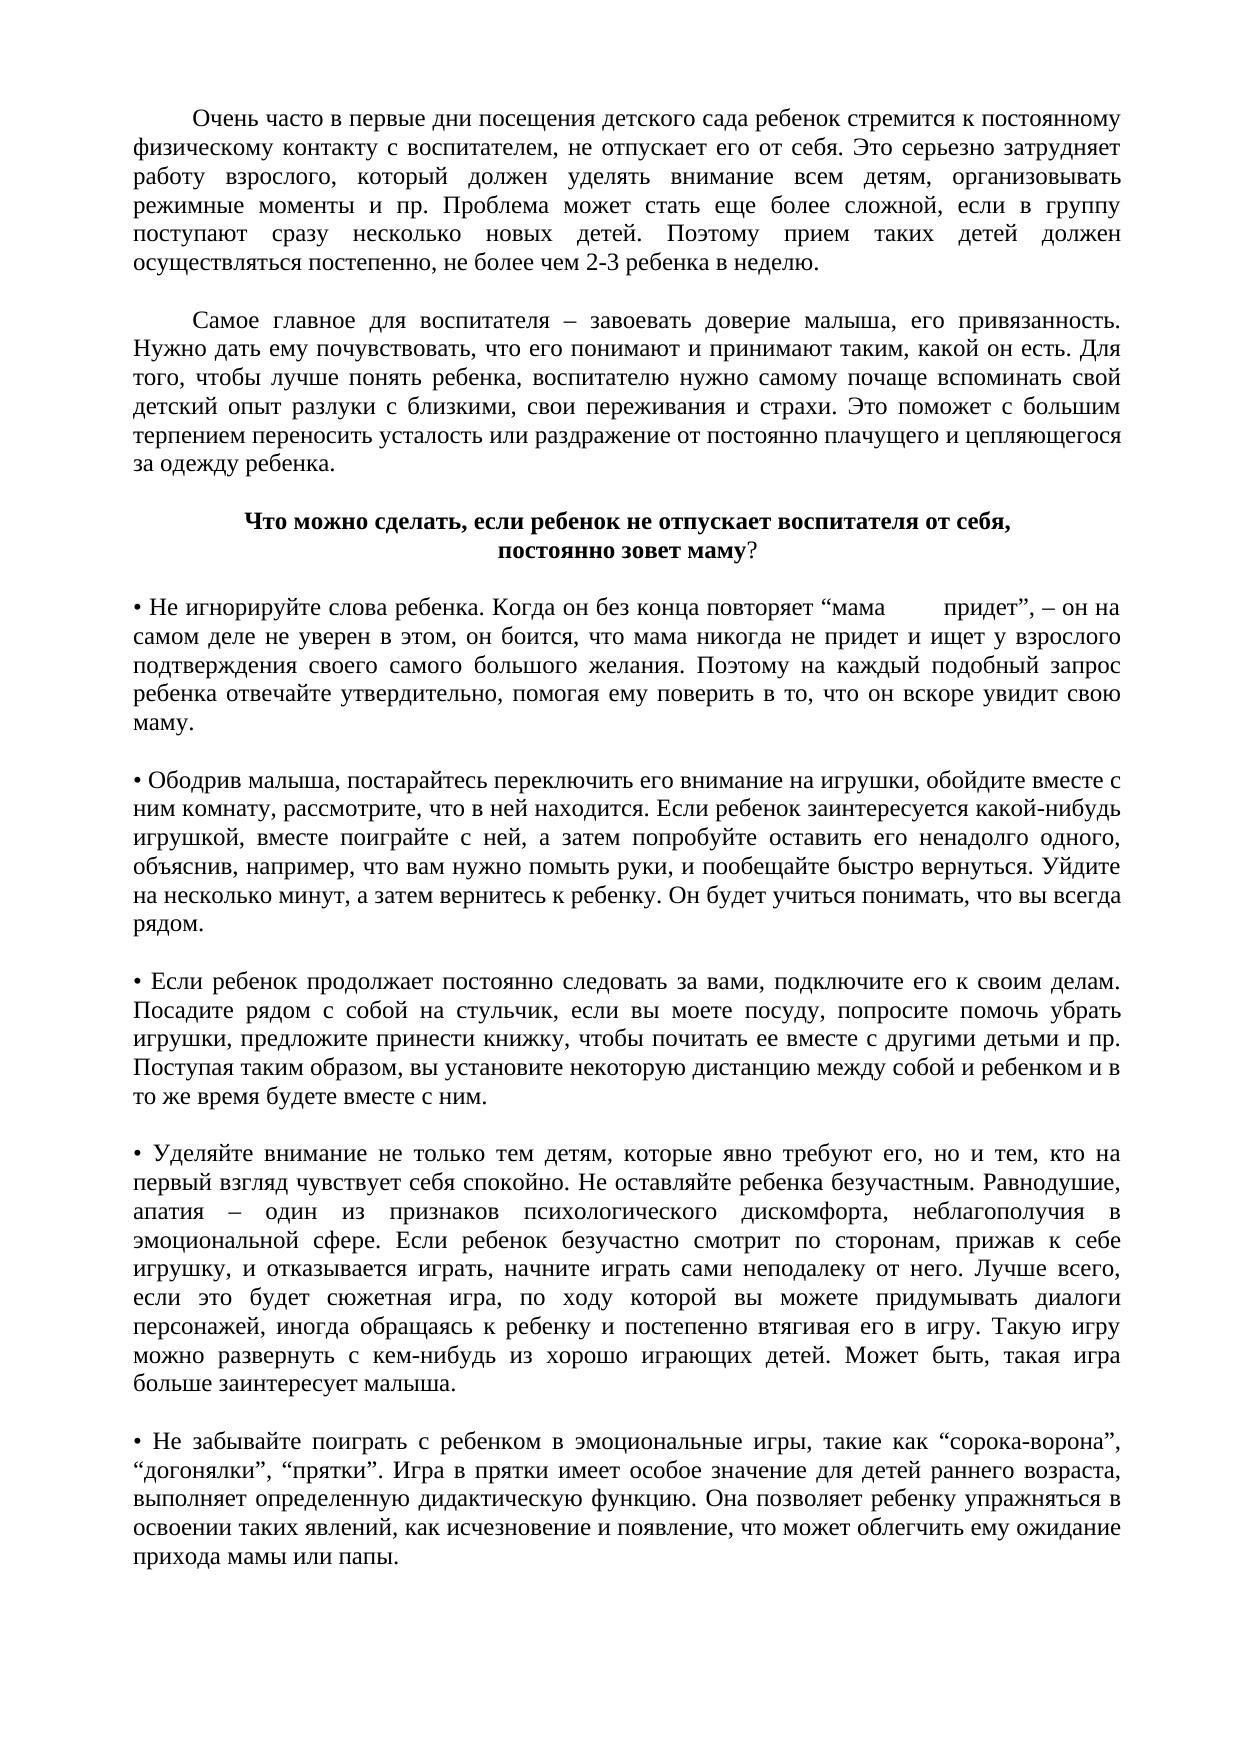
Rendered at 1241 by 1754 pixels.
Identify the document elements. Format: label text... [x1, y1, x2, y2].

text Что можно сделать, если ребенок не отпускает воспитателя от себя, [133, 506, 1122, 535]
text Очень часто в первые дни посещения детского сада ребенок стремится к постоянному физическому контакту с воспитателем, не отпускает его от себя. Это серьезно затрудняет работу взрослого, который должен уделять внимание всем детям, организовывать режимные моменты и пр. Проблема может стать еще более сложной, если в группу поступают сразу несколько новых детей. Поэтому прием таких детей должен осуществляться постепенно, не более чем 2-3 ребенка в неделю. [133, 103, 1122, 276]
text • Уделяйте внимание не только тем детям, которые явно требуют его, но и тем, кто на первый взгляд чувствует себя спокойно. Не оставляйте ребенка безучастным. Равнодушие, апатия – один из признаков психологического дискомфорта, неблагополучия в эмоциональной сфере. Если ребенок безучастно смотрит по сторонам, прижав к себе игрушку, и отказывается играть, начните играть сами неподалеку от него. Лучше всего, если это будет сюжетная игра, по ходу которой вы можете придумывать диалоги персонажей, иногда обращаясь к ребенку и постепенно втягивая его в игру. Такую игру можно развернуть с кем-нибудь из хорошо играющих детей. Может быть, такая игра больше заинтересует малыша. [133, 1138, 1122, 1397]
text • Не забывайте поиграть с ребенком в эмоциональные игры, такие как “сорока-ворона”, “догонялки”, “прятки”. Игра в прятки имеет особое значение для детей раннего возраста, выполняет определенную дидактическую функцию. Она позволяет ребенку упражняться в освоении таких явлений, как исчезновение и появление, что может облегчить ему ожидание прихода мамы или папы. [133, 1426, 1122, 1570]
text • Не игнорируйте слова ребенка. Когда он без конца повторяет “мама придет”, – он на самом деле не уверен в этом, он боится, что мама никогда не придет и ищет у взрослого подтверждения своего самого большого желания. Поэтому на каждый подобный запрос ребенка отвечайте утвердительно, помогая ему поверить в то, что он вскоре увидит свою маму. [133, 592, 1122, 736]
text постоянно зовет маму? [133, 535, 1122, 563]
text Самое главное для воспитателя – завоевать доверие малыша, его привязанность. Нужно дать ему почувствовать, что его понимают и принимают таким, какой он есть. Для того, чтобы лучше понять ребенка, воспитателю нужно самому почаще вспоминать свой детский опыт разлуки с близкими, свои переживания и страхи. Это поможет с большим терпением переносить усталость или раздражение от постоянно плачущего и цепляющегося за одежду ребенка. [133, 305, 1122, 477]
text • Ободрив малыша, постарайтесь переключить его внимание на игрушки, обойдите вместе с ним комнату, рассмотрите, что в ней находится. Если ребенок заинтересуется какой-нибудь игрушкой, вместе поиграйте с ней, а затем попробуйте оставить его ненадолго одного, объяснив, например, что вам нужно помыть руки, и пообещайте быстро вернуться. Уйдите на несколько минут, а затем вернитесь к ребенку. Он будет учиться понимать, что вы всегда рядом. [133, 765, 1122, 937]
text • Если ребенок продолжает постоянно следовать за вами, подключите его к своим делам. Посадите рядом с собой на стульчик, если вы моете посуду, попросите помочь убрать игрушки, предложите принести книжку, чтобы почитать ее вместе с другими детьми и пр. Поступая таким образом, вы установите некоторую дистанцию между собой и ребенком и в то же время будете вместе с ним. [133, 966, 1122, 1110]
